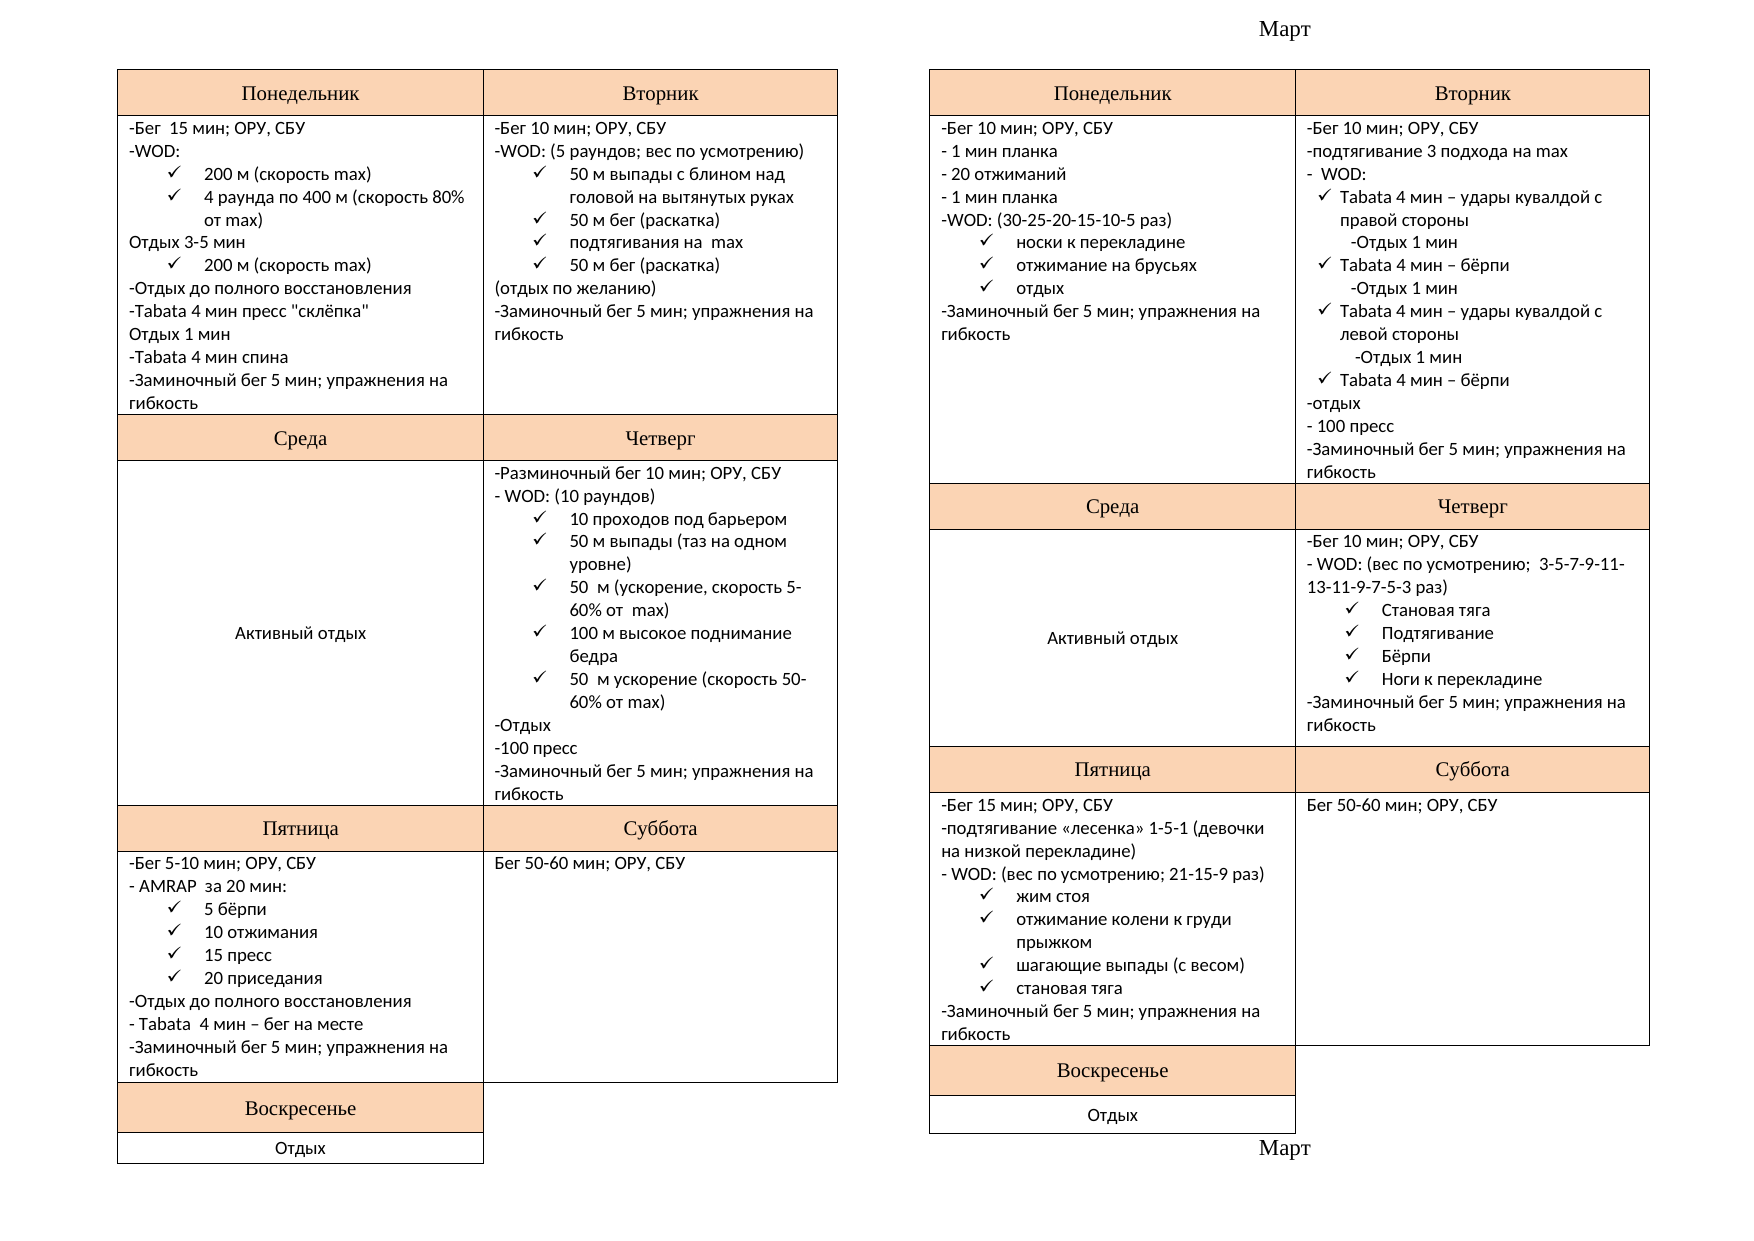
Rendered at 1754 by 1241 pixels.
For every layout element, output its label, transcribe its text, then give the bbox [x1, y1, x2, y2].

table_cell -Бег 10 мин; ОРУ, СБУ - WOD: (вес по усмотрению; 3-5-7-9-11-13-11-9-7-5-3 раз) Становая тяга Подтягивание Бёрпи Ноги к перекладине -Заминочный бег 5 мин; упражнения на гибкость [1296, 530, 1649, 746]
table_cell Отдых [930, 1096, 1295, 1133]
table_cell Среда [118, 415, 483, 460]
table_cell -Бег 5-10 мин; ОРУ, СБУ - AMRAP за 20 мин: 5 бёрпи 10 отжимания 15 пресс 20 приседания -Отдых до полного восстановления - Tabata 4 мин – бег на месте -Заминочный бег 5 мин; упражнения на гибкость [118, 852, 483, 1082]
table_cell -Бег 10 мин; ОРУ, СБУ - 1 мин планка - 20 отжиманий - 1 мин планка -WOD: (30-25-20-15-10-5 раз) носки к перекладине отжимание на брусьях отдых -Заминочный бег 5 мин; упражнения на гибкость [930, 116, 1295, 483]
table_cell Четверг [1296, 484, 1649, 529]
table_cell Суббота [484, 806, 837, 851]
table_cell Активный отдых [118, 461, 483, 805]
table_cell -Бег 15 мин; ОРУ, СБУ -подтягивание «лесенка» 1-5-1 (девочки на низкой перекладине) - WOD: (вес по усмотрению; 21-15-9 раз) жим стоя отжимание колени к груди прыжком шагающие выпады (с весом) становая тяга -Заминочный бег 5 мин; упражнения на гибкость [930, 793, 1295, 1045]
table_cell -Разминочный бег 10 мин; ОРУ, СБУ - WOD: (10 раундов) 10 проходов под барьером 50 м выпады (таз на одном уровне) 50 м (ускорение, скорость 5-60% от max) 100 м высокое поднимание бедра 50 м ускорение (скорость 50-60% от max) -Отдых -100 пресс -Заминочный бег 5 мин; упражнения на гибкость [484, 461, 837, 805]
table_header Понедельник [118, 70, 483, 115]
table_cell Среда [930, 484, 1295, 529]
table_cell Активный отдых [930, 530, 1295, 746]
text Март [901, 15, 1668, 41]
table_cell -Бег 10 мин; ОРУ, СБУ -подтягивание 3 подхода на max - WOD: Tabata 4 мин – удары кувалдой с правой стороны -Отдых 1 мин Tabata 4 мин – бёрпи -Отдых 1 мин Tabata 4 мин – удары кувалдой с левой стороны -Отдых 1 мин Tabata 4 мин – бёрпи -отдых - 100 пресс -Заминочный бег 5 мин; упражнения на гибкость [1296, 116, 1649, 483]
table_cell Бег 50-60 мин; ОРУ, СБУ [1296, 793, 1649, 1045]
table_cell Пятница [930, 747, 1295, 792]
table_cell Четверг [484, 415, 837, 460]
table_cell Суббота [1296, 747, 1649, 792]
table_header Вторник [484, 70, 837, 115]
table_cell Воскресенье [930, 1046, 1295, 1095]
text Март [901, 118, 1668, 1160]
table_cell -Бег 15 мин; ОРУ, СБУ -WOD: 200 м (скорость max) 4 раунда по 400 м (скорость 80% от max) Отдых 3-5 мин 200 м (скорость max) -Отдых до полного восстановления -Tabata 4 мин пресс "склёпка" Отдых 1 мин -Tabata 4 мин спина -Заминочный бег 5 мин; упражнения на гибкость [118, 116, 483, 414]
table_cell Бег 50-60 мин; ОРУ, СБУ [484, 852, 837, 1082]
table_cell Отдых [118, 1133, 483, 1163]
table_header Вторник [1296, 70, 1649, 115]
table_cell Пятница [118, 806, 483, 851]
table_cell -Бег 10 мин; ОРУ, СБУ -WOD: (5 раундов; вес по усмотрению) 50 м выпады с блином над головой на вытянутых руках 50 м бег (раскатка) подтягивания на max 50 м бег (раскатка) (отдых по желанию) -Заминочный бег 5 мин; упражнения на гибкость [484, 116, 837, 414]
table_header Понедельник [930, 70, 1295, 115]
table_cell Воскресенье [118, 1083, 483, 1132]
